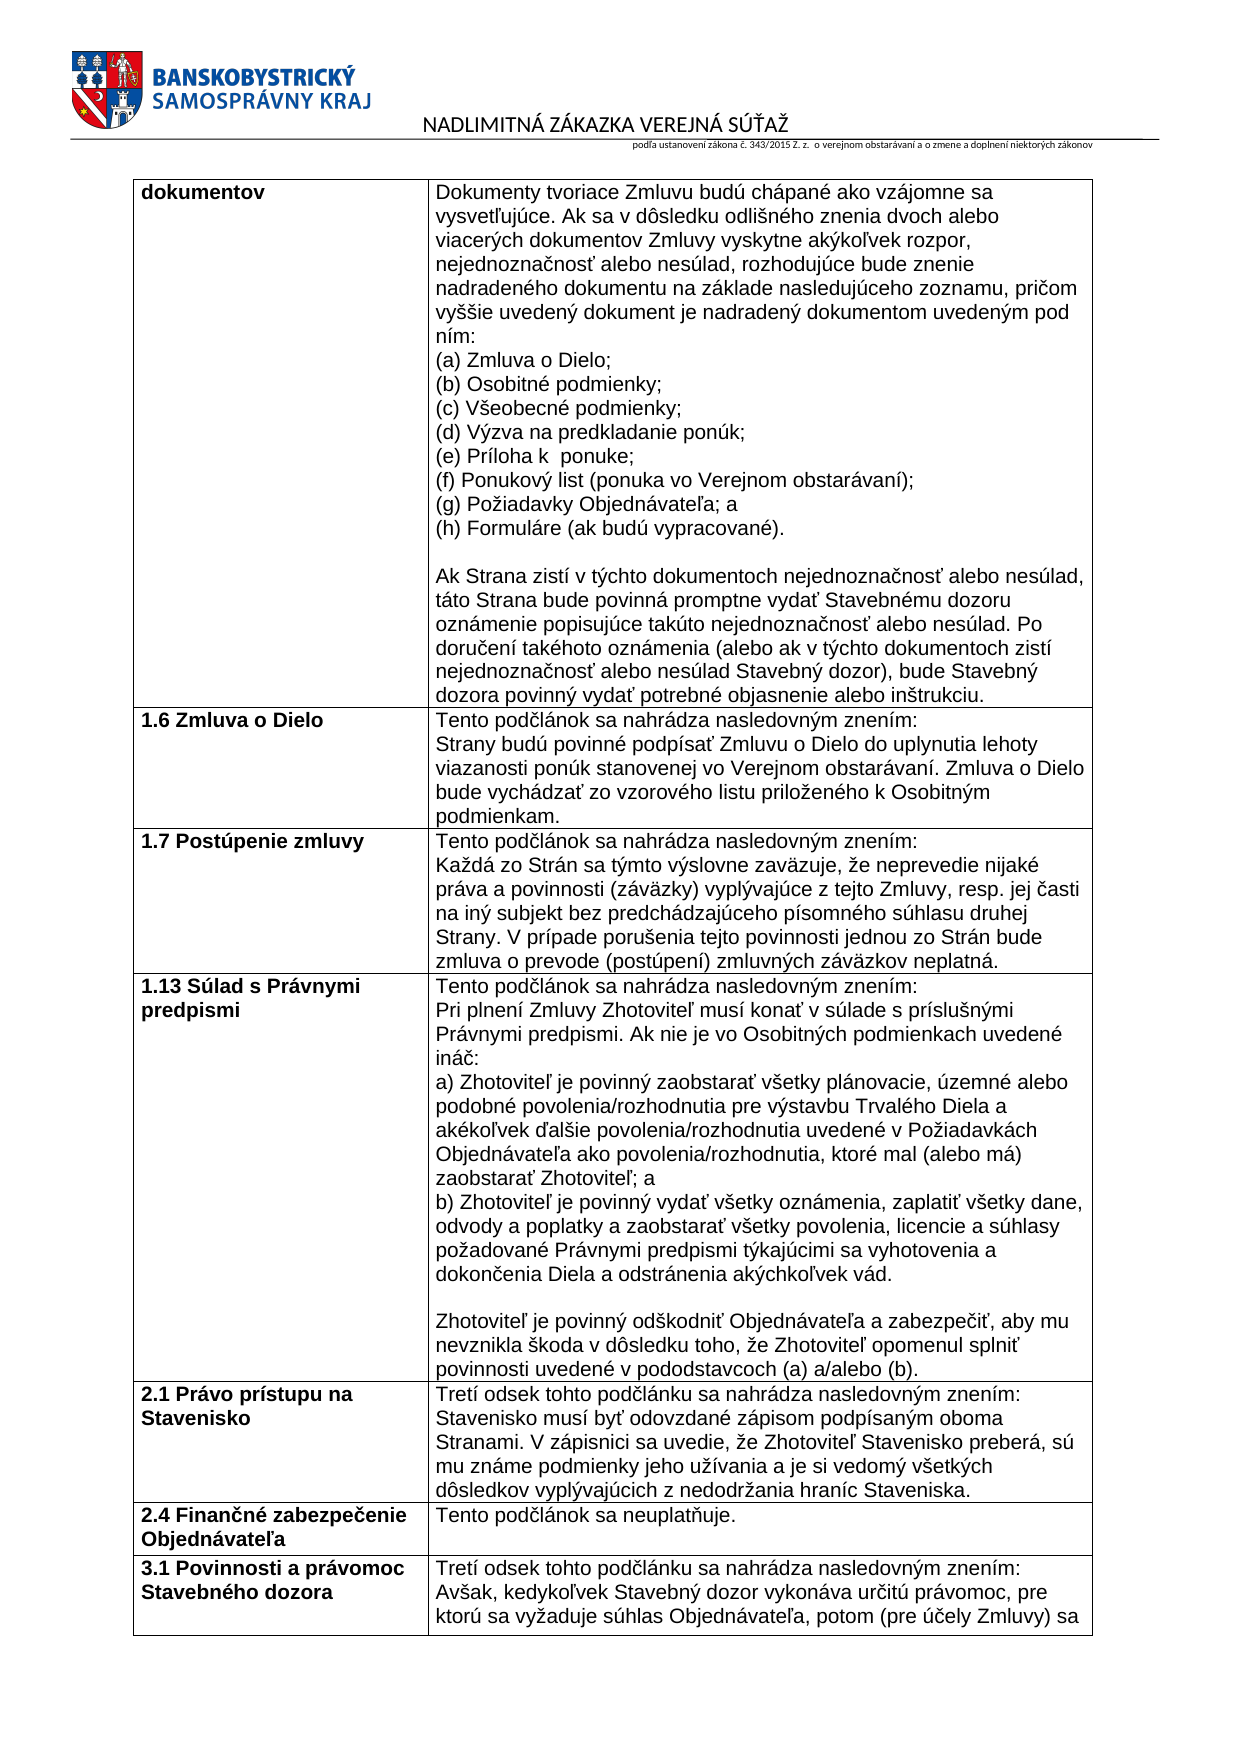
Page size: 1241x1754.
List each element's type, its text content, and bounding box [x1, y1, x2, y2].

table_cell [134, 180, 428, 707]
table_cell Tento podčlánok sa nahrádza nasledovným znením: Strany budú povinné podpísať Zmluvu o Dielo do uplynutia lehoty viazanosti ponúk stanovenej vo Verejnom obstarávaní. Zmluva o Dielo bude vychádzať zo vzorového listu priloženého k Osobitným podmienkam. [429, 708, 1092, 828]
table_cell 1.13 Súlad s Právnymi predpismi [134, 974, 428, 1381]
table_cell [429, 1556, 1092, 1635]
table_cell Tento podčlánok sa neuplatňuje. [429, 1503, 1092, 1555]
table_cell Tretí odsek tohto podčlánku sa nahrádza nasledovným znením: Stavenisko musí byť odovzdané zápisom podpísaným oboma Stranami. V zápisnici sa uvedie, že Zhotoviteľ Stavenisko preberá, sú mu známe podmienky jeho užívania a je si vedomý všetkých dôsledkov vyplývajúcich z nedodržania hraníc Staveniska. [429, 1382, 1092, 1502]
table_cell 2.1 Právo prístupu na Stavenisko [134, 1382, 428, 1502]
table_cell Tento podčlánok sa nahrádza nasledovným znením: Pri plnení Zmluvy Zhotoviteľ musí konať v súlade s príslušnými Právnymi predpismi. Ak nie je vo Osobitných podmienkach uvedené ináč: a) Zhotoviteľ je povinný zaobstarať všetky plánovacie, územné alebo podobné povolenia/rozhodnutia pre výstavbu Trvalého Diela a akékoľvek ďalšie povolenia/rozhodnutia uvedené v Požiadavkách Objednávateľa ako povolenia/rozhodnutia, ktoré mal (alebo má) zaobstarať Zhotoviteľ; a b) Zhotoviteľ je povinný vydať všetky oznámenia, zaplatiť všetky dane, odvody a poplatky a zaobstarať všetky povolenia, licencie a súhlasy požadované Právnymi predpismi týkajúcimi sa vyhotovenia a dokončenia Diela a odstránenia akýchkoľvek vád. Zhotoviteľ je povinný odškodniť Objednávateľa a zabezpečiť, aby mu nevznikla škoda v dôsledku toho, že Zhotoviteľ opomenul splniť povinnosti uvedené v pododstavcoch (a) a/alebo (b). [429, 974, 1092, 1381]
table_cell Tento podčlánok sa nahrádza nasledovným znením: Každá zo Strán sa týmto výslovne zaväzuje, že neprevedie nijaké práva a povinnosti (záväzky) vyplývajúce z tejto Zmluvy, resp. jej časti na iný subjekt bez predchádzajúceho písomného súhlasu druhej Strany. V prípade porušenia tejto povinnosti jednou zo Strán bude zmluva o prevode (postúpení) zmluvných záväzkov neplatná. [429, 829, 1092, 973]
picture [72, 51, 371, 130]
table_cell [429, 180, 1092, 707]
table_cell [134, 1556, 428, 1635]
table_cell 1.6 Zmluva o Dielo [134, 708, 428, 828]
table_cell 1.7 Postúpenie zmluvy [134, 829, 428, 973]
table_cell 2.4 Finančné zabezpečenie Objednávateľa [134, 1503, 428, 1555]
